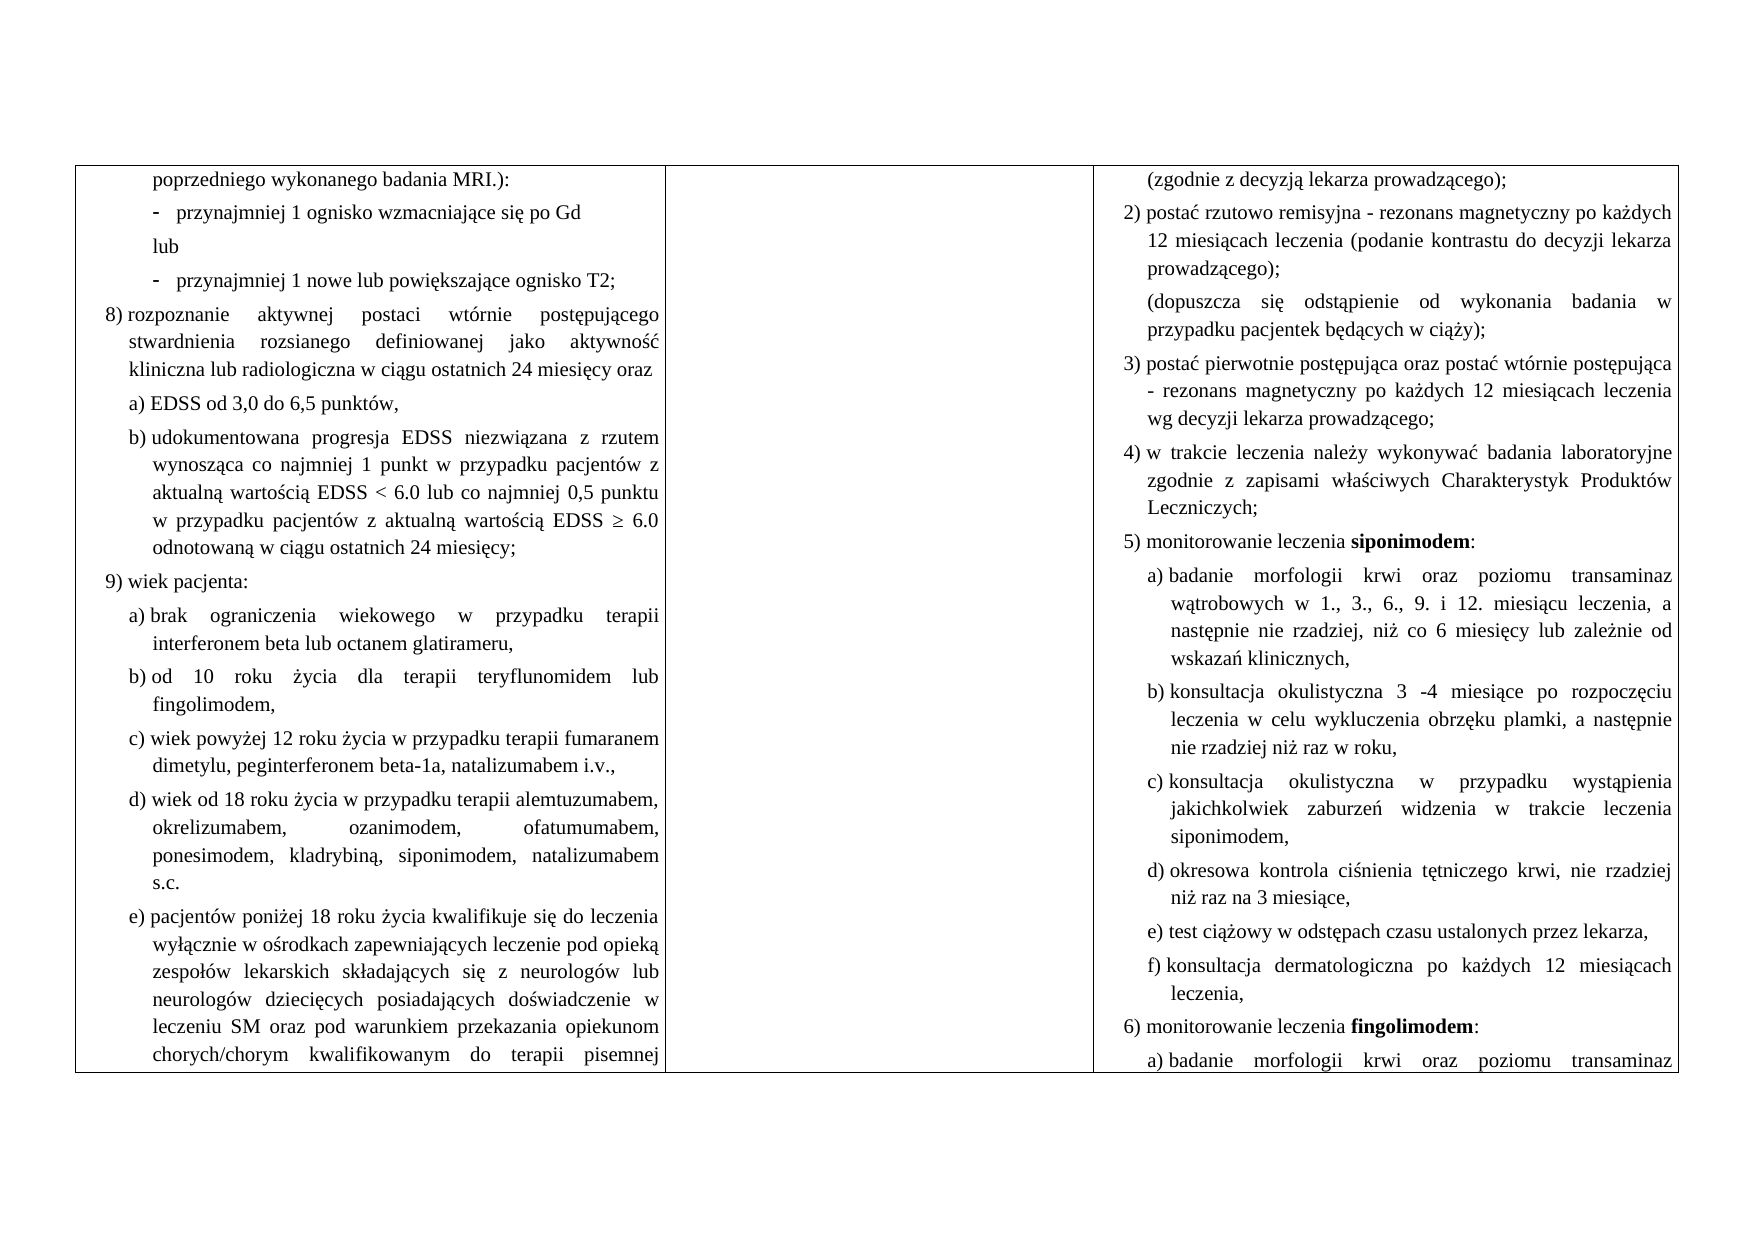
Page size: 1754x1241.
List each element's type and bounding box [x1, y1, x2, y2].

table_cell [666, 166, 1093, 1072]
table_cell [76, 166, 665, 1072]
table_cell [1094, 166, 1678, 1072]
